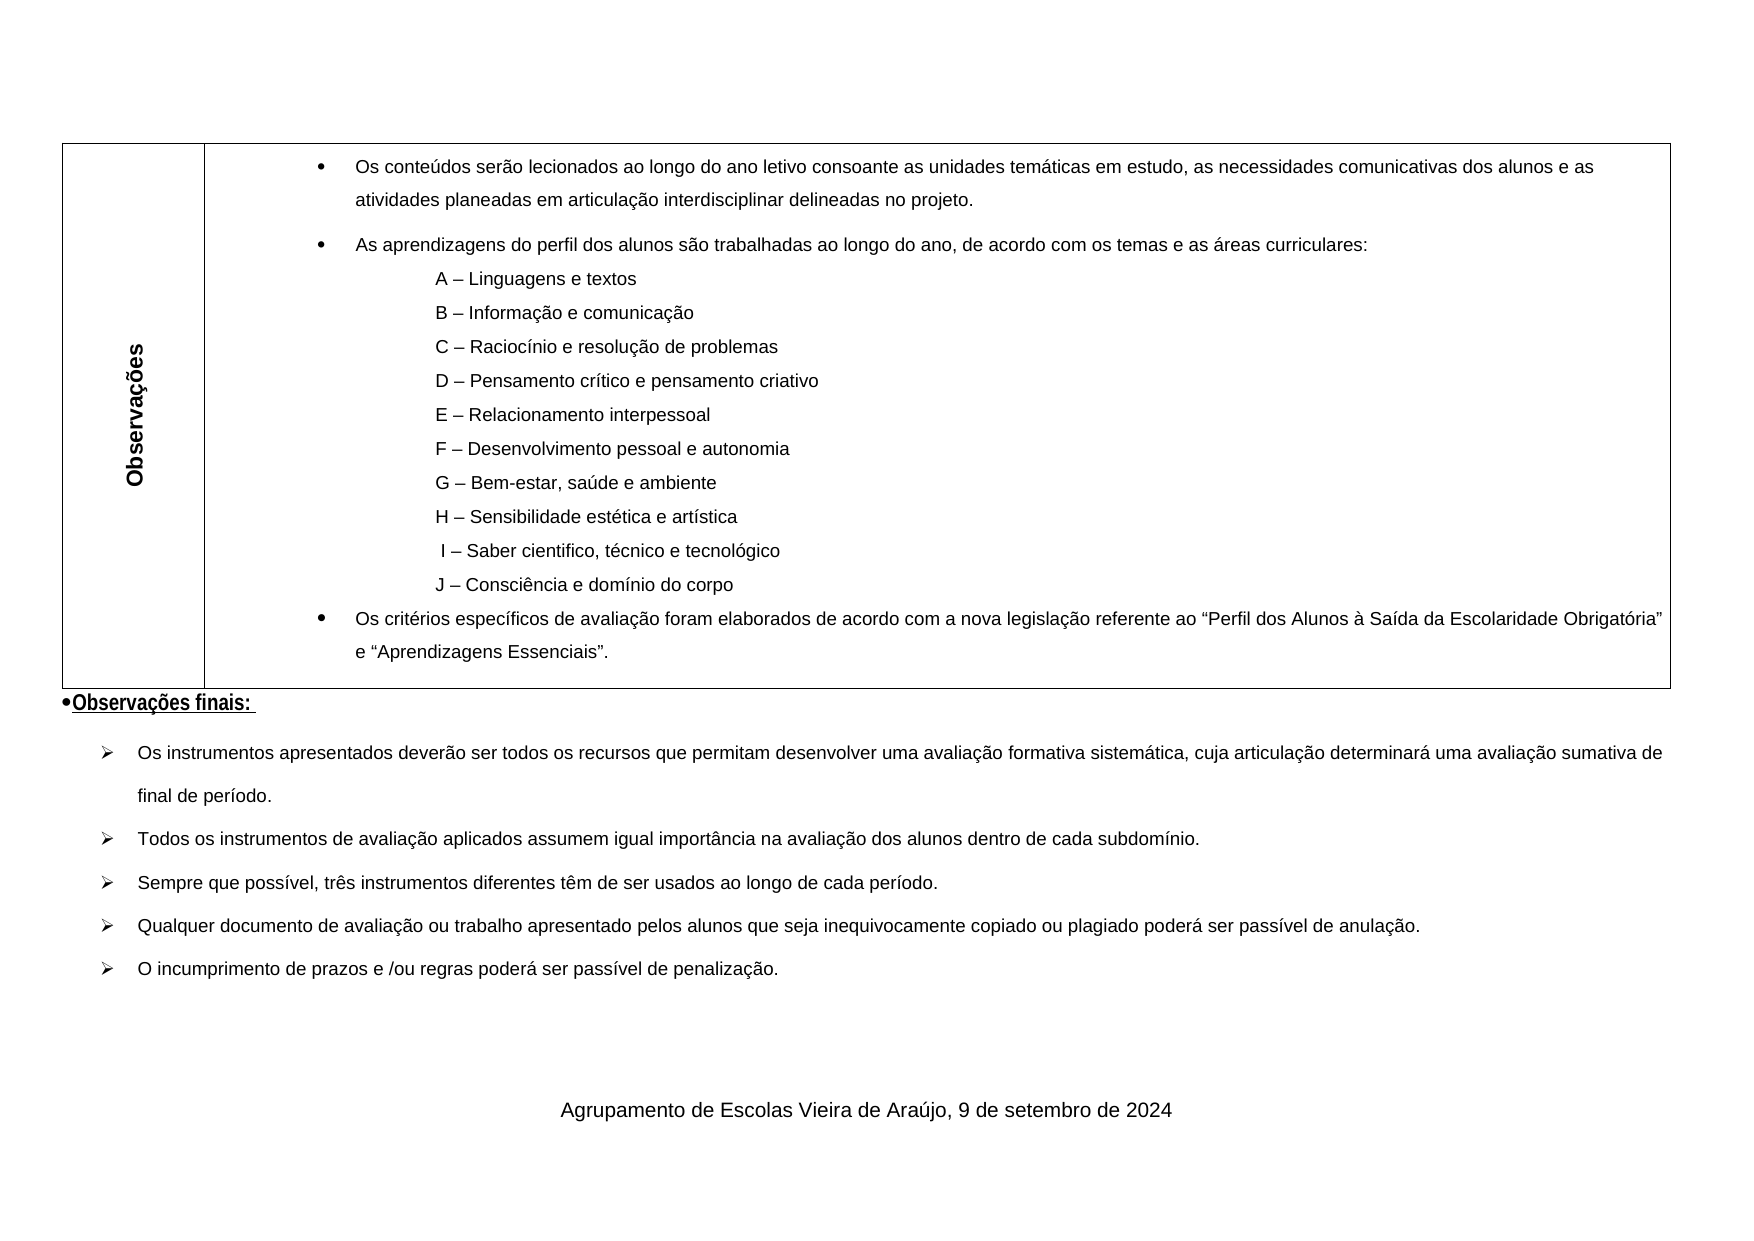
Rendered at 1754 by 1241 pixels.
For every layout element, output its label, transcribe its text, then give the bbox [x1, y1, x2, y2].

list Qualquer documento de avaliação ou trabalho apresentado pelos alunos que seja inequivocamente copiado ou plagiado poderá ser passível de anulação. [100, 915, 1671, 937]
list Todos os instrumentos de avaliação aplicados assumem igual importância na avaliação dos alunos dentro de cada subdomínio. [100, 828, 1671, 850]
list O incumprimento de prazos e /ou regras poderá ser passível de penalização. [100, 958, 1671, 980]
text Observações finais: [62, 689, 1671, 716]
text Agrupamento de Escolas Vieira de Araújo, 9 de setembro de 2024 [62, 1097, 1671, 1121]
list Os instrumentos apresentados deverão ser todos os recursos que permitam desenvolver uma avaliação formativa sistemática, cuja articulação determinará uma avaliação sumativa de final de período. [100, 742, 1671, 807]
table_header Observações [63, 144, 204, 688]
list Sempre que possível, três instrumentos diferentes têm de ser usados ao longo de cada período. [100, 872, 1671, 893]
table_header Os conteúdos serão lecionados ao longo do ano letivo consoante as unidades temáticas em estudo, as necessidades comunicativas dos alunos e as atividades planeadas em articulação interdisciplinar delineadas no projeto. As aprendizagens do perfil dos alunos são trabalhadas ao longo do ano, de acordo com os temas e as áreas curriculares: A – Linguagens e textos B – Informação e comunicação C – Raciocínio e resolução de problemas D – Pensamento crítico e pensamento criativo E – Relacionamento interpessoal F – Desenvolvimento pessoal e autonomia G – Bem-estar, saúde e ambiente H – Sensibilidade estética e artística I – Saber cientifico, técnico e tecnológico J – Consciência e domínio do corpo Os critérios específicos de avaliação foram elaborados de acordo com a nova legislação referente ao “Perfil dos Alunos à Saída da Escolaridade Obrigatória” e “Aprendizagens Essenciais”. [205, 144, 1670, 688]
